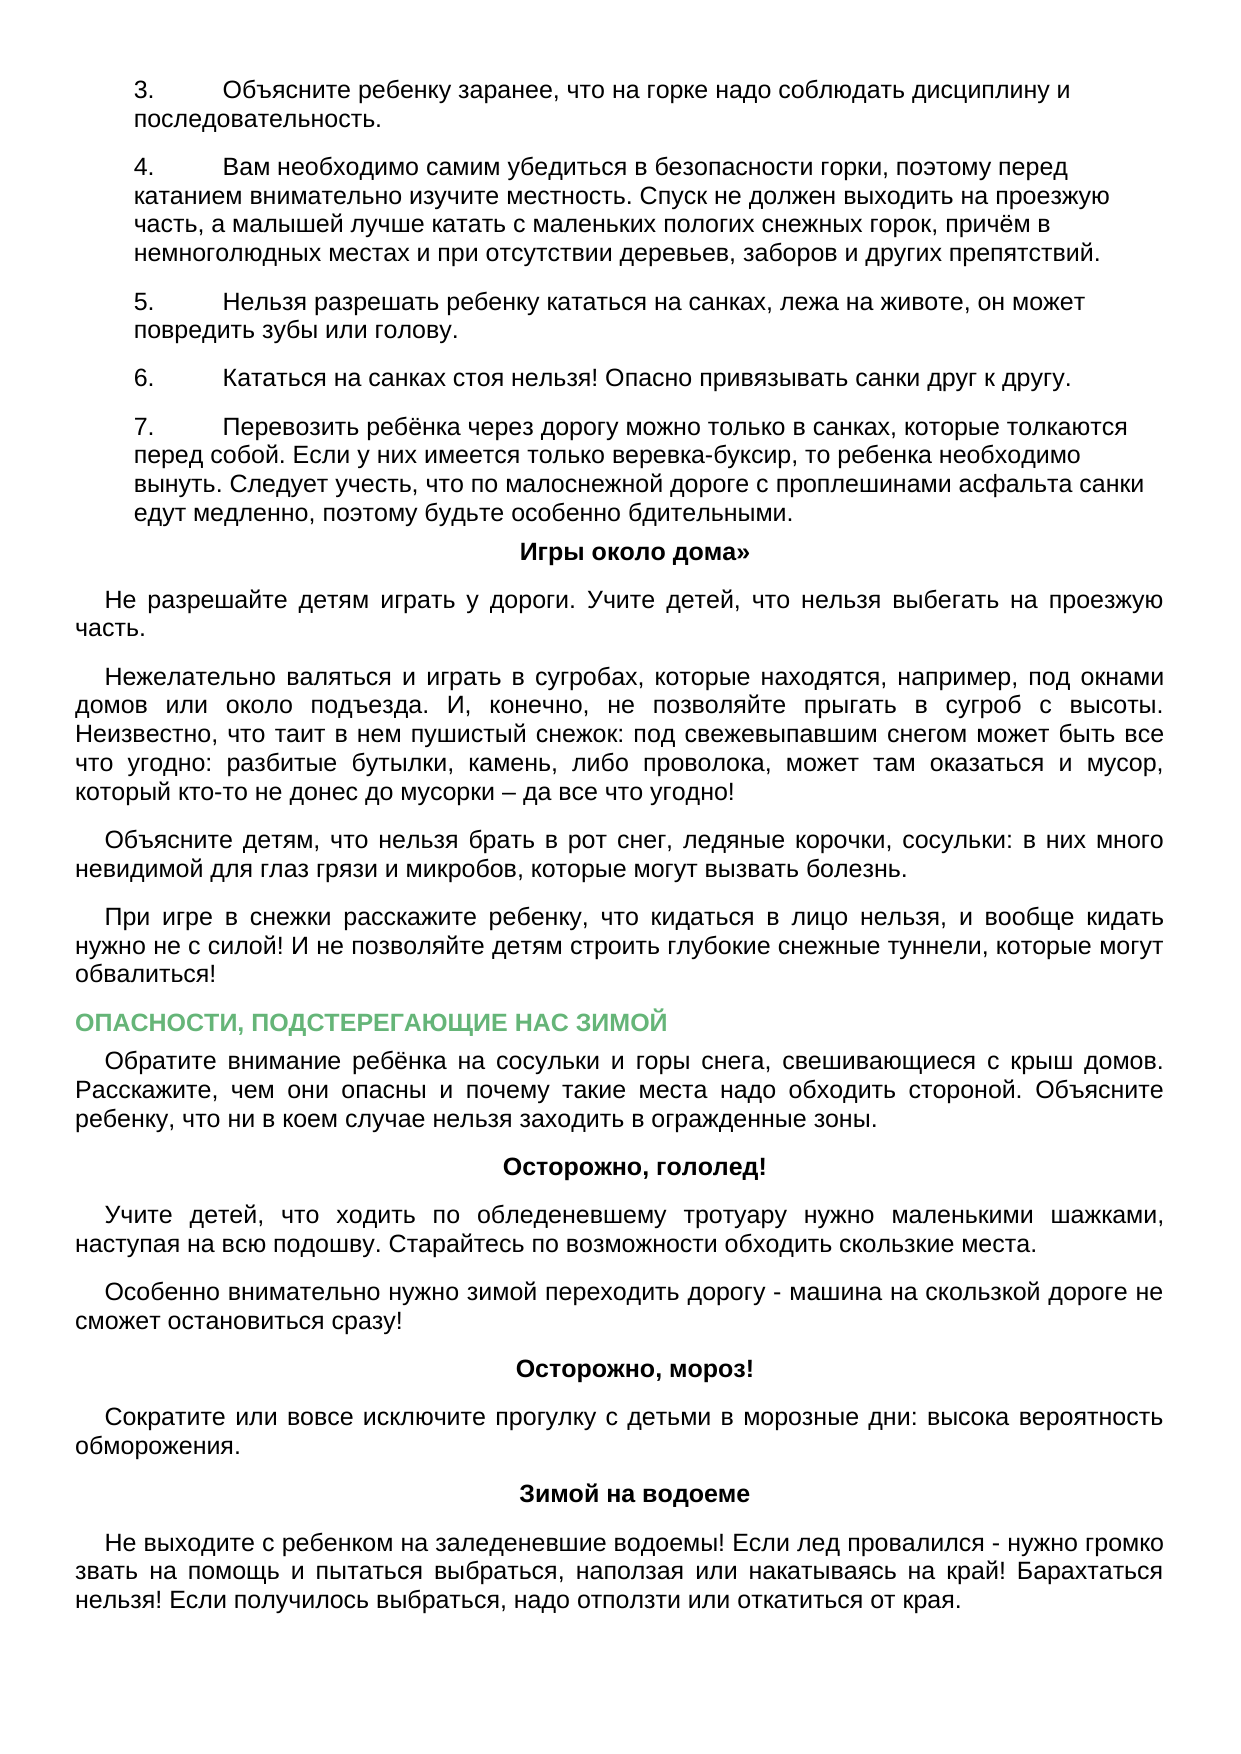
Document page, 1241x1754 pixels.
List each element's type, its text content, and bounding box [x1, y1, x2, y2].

text Объясните детям, что нельзя брать в рот снег, ледяные корочки, сосульки: в них много невидимой для глаз грязи и микробов, которые могут вызвать болезнь. [75, 825, 1165, 882]
text Особенно внимательно нужно зимой переходить дорогу - машина на скользкой дороге не сможет остановиться сразу! [75, 1277, 1165, 1334]
text Нежелательно валяться и играть в сугробах, которые находятся, например, под окнами домов или около подъезда. И, конечно, не позволяйте прыгать в сугроб с высоты. Неизвестно, что таит в нем пушистый снежок: под свежевыпавшим снегом может быть все что угодно: разбитые бутылки, камень, либо проволока, может там оказаться и мусор, который кто-то не донес до мусорки – да все что угодно! [75, 662, 1165, 805]
text Осторожно, гололед! [75, 1152, 1165, 1181]
list Нельзя разрешать ребенку кататься на санках, лежа на животе, он может повредить зубы или голову. [133, 286, 1165, 344]
text Игры около дома» [75, 536, 1165, 565]
list Вам необходимо самим убедиться в безопасности горки, поэтому перед катанием внимательно изучите местность. Спуск не должен выходить на проезжую часть, а малышей лучше катать с маленьких пологих снежных горок, причём в немноголюдных местах и при отсутствии деревьев, заборов и других препятствий. [133, 152, 1165, 267]
list Кататься на санках стоя нельзя! Опасно привязывать санки друг к другу. [133, 363, 1165, 392]
text Зимой на водоеме [75, 1479, 1165, 1508]
list Объясните ребенку заранее, что на горке надо соблюдать дисциплину и последовательность. [133, 75, 1165, 132]
text Обратите внимание ребёнка на сосульки и горы снега, свешивающиеся с крыш домов. Расскажите, чем они опасны и почему такие места надо обходить стороной. Объясните ребенку, что ни в коем случае нельзя заходить в огражденные зоны. [75, 1046, 1165, 1132]
list Перевозить ребёнка через дорогу можно только в санках, которые толкаются перед собой. Если у них имеется только веревка-буксир, то ребенка необходимо вынуть. Следует учесть, что по малоснежной дороге с проплешинами асфальта санки едут медленно, поэтому будьте особенно бдительными. [133, 412, 1165, 527]
text Осторожно, мороз! [75, 1354, 1165, 1383]
text Не разрешайте детям играть у дороги. Учите детей, что нельзя выбегать на проезжую часть. [75, 585, 1165, 642]
text Сократите или вовсе исключите прогулку с детьми в морозные дни: высока вероятность обморожения. [75, 1402, 1165, 1460]
text Не выходите с ребенком на заледеневшие водоемы! Если лед провалился - нужно громко звать на помощь и пытаться выбраться, наползая или накатываясь на край! Барахтаться нельзя! Если получилось выбраться, надо отползти или откатиться от края. [75, 1527, 1165, 1614]
text При игре в снежки расскажите ребенку, что кидаться в лицо нельзя, и вообще кидать нужно не с силой! И не позволяйте детям строить глубокие снежные туннели, которые могут обвалиться! [75, 902, 1165, 988]
text Учите детей, что ходить по обледеневшему тротуару нужно маленькими шажками, наступая на всю подошву. Старайтесь по возможности обходить скользкие места. [75, 1200, 1165, 1258]
text ОПАСНОСТИ, ПОДСТЕРЕГАЮЩИЕ НАС ЗИМОЙ [75, 1008, 1165, 1036]
